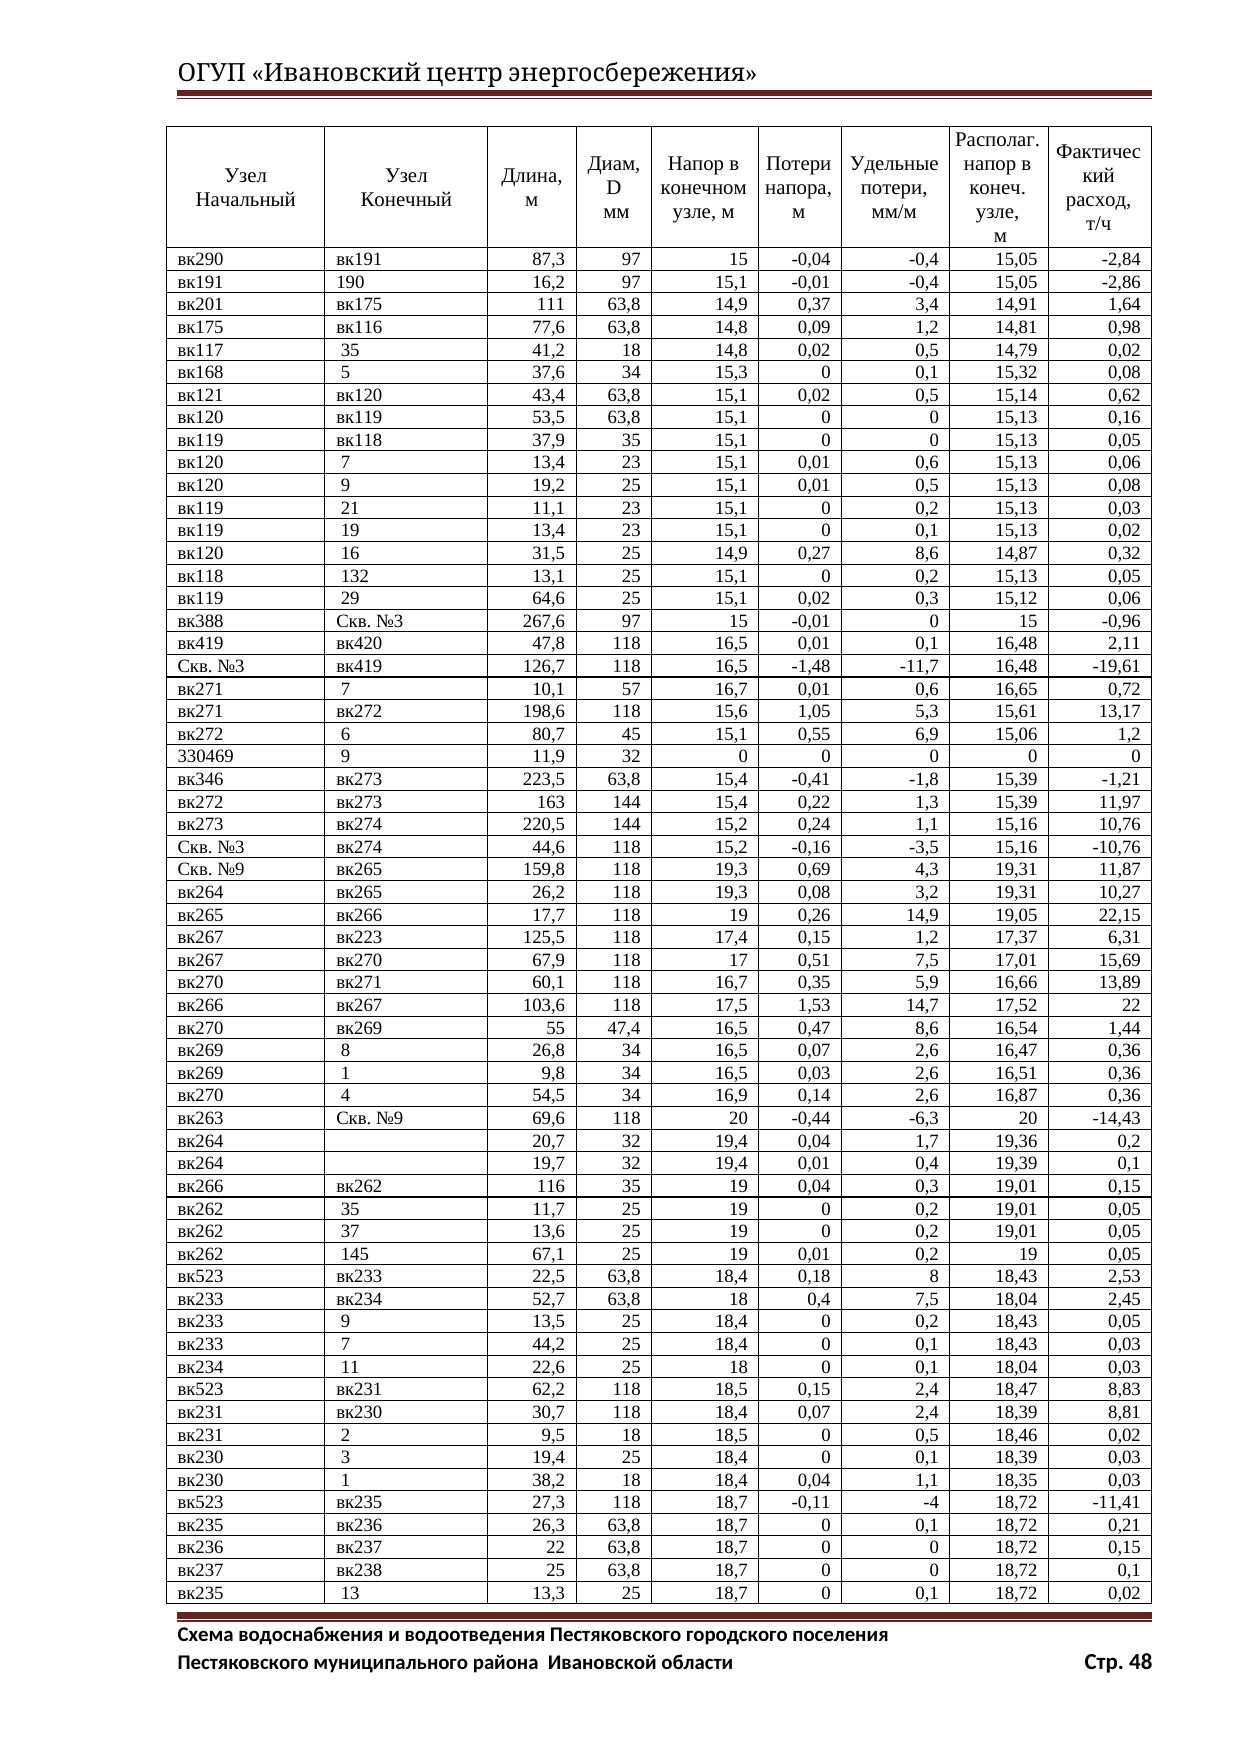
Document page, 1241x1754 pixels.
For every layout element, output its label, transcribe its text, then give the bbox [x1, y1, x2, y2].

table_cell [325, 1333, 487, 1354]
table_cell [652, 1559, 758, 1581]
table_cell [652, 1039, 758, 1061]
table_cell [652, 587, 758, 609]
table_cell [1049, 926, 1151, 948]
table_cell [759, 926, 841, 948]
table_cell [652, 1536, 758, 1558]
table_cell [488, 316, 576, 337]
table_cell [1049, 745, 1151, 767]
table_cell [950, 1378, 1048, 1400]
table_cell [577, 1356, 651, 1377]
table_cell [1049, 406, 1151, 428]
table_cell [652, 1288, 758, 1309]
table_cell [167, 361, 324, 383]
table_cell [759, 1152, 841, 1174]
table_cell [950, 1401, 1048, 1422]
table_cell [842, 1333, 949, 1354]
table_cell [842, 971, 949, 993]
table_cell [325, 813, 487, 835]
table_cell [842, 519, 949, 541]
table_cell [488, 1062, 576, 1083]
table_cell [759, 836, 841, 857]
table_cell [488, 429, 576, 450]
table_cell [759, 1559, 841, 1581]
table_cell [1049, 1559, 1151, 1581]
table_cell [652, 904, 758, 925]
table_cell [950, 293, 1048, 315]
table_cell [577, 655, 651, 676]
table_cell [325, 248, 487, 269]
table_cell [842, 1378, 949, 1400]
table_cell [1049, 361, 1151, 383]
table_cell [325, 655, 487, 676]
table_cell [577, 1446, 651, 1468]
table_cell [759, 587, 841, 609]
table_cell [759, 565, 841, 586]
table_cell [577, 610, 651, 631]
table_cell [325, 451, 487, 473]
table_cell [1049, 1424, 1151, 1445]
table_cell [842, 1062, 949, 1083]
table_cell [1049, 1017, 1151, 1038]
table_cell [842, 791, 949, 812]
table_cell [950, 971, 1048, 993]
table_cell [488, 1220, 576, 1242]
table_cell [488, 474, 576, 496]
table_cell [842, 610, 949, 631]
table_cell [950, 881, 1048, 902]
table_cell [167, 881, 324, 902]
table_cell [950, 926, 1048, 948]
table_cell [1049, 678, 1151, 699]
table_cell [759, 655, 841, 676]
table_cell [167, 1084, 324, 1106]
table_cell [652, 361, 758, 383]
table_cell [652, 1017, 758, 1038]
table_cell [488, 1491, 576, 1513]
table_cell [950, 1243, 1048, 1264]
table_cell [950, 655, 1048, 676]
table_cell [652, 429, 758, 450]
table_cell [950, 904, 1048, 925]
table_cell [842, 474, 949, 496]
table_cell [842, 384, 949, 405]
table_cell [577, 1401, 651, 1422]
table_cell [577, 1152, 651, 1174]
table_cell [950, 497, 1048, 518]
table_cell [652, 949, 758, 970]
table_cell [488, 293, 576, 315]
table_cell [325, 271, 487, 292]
table_header Узел Начальный [167, 127, 324, 247]
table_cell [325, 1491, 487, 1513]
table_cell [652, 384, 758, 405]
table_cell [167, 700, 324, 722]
table_header Узел Конечный [325, 127, 487, 247]
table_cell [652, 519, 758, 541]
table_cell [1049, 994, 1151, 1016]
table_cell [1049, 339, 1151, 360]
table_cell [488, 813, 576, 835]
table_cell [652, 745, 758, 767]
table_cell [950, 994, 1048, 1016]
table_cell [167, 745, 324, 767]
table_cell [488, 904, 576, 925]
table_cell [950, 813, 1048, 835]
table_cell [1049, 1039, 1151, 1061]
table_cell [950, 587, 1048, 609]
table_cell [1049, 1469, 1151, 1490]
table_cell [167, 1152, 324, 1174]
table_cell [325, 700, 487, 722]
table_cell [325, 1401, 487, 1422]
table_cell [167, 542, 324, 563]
table_header Напор в конечном узле, м [652, 127, 758, 247]
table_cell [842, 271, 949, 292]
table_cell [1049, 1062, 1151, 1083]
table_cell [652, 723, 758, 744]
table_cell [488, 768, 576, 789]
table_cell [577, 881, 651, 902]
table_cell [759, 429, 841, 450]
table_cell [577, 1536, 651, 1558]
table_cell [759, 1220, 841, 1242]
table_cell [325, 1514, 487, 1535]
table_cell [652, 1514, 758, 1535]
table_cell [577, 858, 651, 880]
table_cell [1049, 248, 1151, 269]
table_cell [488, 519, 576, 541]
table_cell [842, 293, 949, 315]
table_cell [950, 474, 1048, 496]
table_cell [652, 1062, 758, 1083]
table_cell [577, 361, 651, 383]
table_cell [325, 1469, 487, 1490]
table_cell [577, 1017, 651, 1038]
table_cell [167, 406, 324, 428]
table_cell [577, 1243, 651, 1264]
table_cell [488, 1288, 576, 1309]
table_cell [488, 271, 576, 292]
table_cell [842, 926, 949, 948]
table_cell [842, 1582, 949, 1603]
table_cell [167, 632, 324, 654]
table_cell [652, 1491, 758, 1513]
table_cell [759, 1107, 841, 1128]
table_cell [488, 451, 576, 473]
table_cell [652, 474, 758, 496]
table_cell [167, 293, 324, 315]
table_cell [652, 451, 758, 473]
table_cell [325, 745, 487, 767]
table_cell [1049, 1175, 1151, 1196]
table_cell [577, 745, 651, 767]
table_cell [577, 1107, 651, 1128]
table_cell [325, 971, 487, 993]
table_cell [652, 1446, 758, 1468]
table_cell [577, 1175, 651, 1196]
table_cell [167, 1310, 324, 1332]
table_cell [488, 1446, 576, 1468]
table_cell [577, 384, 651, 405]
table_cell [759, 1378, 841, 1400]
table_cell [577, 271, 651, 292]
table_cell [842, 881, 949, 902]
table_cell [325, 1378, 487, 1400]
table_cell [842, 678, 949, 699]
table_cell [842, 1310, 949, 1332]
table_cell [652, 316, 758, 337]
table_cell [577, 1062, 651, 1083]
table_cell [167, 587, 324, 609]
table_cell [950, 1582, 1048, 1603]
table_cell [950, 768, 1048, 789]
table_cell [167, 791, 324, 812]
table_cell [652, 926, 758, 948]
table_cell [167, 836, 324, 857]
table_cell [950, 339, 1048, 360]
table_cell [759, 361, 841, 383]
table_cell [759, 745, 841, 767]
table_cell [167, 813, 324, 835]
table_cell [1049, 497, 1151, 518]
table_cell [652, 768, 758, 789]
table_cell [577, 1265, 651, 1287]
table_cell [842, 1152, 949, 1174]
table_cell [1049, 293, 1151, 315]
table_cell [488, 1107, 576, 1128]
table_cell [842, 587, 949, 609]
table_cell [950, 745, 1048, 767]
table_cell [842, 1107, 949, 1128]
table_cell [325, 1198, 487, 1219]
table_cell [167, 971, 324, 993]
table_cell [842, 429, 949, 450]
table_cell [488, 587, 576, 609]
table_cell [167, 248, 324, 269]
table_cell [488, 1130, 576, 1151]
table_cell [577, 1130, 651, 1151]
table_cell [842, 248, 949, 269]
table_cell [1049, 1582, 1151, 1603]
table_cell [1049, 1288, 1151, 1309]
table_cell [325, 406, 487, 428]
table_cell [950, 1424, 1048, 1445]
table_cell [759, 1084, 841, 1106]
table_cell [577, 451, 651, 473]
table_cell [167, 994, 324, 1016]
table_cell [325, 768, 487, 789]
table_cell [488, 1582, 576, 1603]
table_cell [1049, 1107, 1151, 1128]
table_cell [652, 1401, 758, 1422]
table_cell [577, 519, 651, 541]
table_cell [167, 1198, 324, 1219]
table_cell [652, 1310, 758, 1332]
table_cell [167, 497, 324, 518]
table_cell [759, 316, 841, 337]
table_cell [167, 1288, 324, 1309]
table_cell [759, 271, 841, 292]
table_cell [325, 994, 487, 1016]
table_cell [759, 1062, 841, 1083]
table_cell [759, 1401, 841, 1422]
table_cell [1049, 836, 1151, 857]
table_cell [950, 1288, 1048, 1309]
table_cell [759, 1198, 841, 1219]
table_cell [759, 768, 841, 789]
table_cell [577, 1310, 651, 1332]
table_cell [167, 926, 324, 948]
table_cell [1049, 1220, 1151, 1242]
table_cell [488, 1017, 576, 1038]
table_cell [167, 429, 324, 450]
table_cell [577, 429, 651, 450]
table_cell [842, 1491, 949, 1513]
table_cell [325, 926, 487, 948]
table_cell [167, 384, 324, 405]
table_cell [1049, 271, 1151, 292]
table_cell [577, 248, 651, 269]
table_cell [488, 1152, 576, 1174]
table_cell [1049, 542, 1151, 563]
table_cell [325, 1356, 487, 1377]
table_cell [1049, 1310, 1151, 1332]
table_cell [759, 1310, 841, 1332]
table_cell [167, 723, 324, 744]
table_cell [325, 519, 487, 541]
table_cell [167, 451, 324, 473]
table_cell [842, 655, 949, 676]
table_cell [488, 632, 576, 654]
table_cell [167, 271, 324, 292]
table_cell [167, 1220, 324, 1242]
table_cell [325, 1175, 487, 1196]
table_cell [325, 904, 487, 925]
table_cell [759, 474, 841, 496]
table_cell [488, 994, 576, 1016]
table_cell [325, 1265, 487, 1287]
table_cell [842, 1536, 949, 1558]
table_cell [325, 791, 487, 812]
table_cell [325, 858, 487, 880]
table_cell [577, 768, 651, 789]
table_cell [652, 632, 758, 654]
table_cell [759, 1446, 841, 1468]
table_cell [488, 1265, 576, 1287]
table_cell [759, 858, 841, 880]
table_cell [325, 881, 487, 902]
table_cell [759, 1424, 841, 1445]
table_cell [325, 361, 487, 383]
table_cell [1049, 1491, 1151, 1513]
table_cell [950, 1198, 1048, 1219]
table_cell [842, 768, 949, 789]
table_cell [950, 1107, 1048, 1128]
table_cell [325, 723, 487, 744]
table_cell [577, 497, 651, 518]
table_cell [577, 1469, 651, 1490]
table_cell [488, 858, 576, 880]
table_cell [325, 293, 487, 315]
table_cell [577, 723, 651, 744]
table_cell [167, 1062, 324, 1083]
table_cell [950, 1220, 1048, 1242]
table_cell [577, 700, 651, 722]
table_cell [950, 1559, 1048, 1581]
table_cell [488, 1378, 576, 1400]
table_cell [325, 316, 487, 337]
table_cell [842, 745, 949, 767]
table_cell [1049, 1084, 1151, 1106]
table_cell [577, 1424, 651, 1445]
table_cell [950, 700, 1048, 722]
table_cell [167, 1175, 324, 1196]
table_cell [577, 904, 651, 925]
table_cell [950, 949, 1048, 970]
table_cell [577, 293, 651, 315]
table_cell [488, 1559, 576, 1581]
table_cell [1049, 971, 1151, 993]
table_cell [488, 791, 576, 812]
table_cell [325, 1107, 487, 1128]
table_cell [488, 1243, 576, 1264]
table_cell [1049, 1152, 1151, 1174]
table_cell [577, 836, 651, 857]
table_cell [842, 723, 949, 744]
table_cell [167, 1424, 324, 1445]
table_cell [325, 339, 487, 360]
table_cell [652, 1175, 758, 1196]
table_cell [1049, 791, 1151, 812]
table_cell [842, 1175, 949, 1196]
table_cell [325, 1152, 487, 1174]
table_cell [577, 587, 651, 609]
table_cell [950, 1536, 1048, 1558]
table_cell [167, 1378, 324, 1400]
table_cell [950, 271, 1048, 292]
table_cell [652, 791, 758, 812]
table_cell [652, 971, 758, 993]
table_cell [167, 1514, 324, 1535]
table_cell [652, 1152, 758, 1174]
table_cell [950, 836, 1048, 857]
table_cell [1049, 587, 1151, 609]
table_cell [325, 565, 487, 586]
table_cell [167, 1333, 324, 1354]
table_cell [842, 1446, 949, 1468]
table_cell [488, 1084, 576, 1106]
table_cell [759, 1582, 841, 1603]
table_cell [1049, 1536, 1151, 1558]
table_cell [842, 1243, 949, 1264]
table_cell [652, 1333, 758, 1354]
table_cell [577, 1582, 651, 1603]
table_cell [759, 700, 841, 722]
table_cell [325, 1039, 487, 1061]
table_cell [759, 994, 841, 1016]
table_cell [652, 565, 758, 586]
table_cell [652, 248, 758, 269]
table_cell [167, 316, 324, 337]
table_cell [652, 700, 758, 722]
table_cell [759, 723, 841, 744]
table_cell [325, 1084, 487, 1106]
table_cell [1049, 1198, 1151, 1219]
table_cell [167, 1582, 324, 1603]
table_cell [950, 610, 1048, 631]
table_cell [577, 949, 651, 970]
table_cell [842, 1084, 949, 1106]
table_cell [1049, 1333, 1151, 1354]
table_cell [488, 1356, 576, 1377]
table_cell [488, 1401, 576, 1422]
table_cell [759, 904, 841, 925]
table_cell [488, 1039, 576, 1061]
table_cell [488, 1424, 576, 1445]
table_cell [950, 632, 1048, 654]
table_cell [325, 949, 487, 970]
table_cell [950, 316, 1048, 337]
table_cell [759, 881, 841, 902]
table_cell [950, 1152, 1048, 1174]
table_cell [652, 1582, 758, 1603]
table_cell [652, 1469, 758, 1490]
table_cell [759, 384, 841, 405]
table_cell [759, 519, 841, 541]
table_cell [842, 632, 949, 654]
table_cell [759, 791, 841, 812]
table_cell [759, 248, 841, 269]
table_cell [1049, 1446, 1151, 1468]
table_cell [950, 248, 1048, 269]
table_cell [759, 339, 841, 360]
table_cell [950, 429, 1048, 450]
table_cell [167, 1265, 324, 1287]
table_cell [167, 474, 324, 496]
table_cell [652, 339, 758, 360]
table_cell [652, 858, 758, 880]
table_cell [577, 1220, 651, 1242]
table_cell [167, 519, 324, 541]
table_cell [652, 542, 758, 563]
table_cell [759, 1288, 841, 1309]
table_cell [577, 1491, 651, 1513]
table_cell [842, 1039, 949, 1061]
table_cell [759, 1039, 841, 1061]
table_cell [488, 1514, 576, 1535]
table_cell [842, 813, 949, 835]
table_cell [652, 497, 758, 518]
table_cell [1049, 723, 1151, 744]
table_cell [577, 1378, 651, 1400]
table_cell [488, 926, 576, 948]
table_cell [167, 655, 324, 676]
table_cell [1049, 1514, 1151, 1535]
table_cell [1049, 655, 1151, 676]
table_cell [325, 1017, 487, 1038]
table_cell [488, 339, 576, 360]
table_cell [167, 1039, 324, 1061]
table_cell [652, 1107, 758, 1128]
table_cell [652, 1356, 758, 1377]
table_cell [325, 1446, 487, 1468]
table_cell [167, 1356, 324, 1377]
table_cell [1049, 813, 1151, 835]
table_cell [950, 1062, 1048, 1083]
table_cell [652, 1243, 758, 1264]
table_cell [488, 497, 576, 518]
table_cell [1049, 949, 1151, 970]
table_header Потери напора, м [759, 127, 841, 247]
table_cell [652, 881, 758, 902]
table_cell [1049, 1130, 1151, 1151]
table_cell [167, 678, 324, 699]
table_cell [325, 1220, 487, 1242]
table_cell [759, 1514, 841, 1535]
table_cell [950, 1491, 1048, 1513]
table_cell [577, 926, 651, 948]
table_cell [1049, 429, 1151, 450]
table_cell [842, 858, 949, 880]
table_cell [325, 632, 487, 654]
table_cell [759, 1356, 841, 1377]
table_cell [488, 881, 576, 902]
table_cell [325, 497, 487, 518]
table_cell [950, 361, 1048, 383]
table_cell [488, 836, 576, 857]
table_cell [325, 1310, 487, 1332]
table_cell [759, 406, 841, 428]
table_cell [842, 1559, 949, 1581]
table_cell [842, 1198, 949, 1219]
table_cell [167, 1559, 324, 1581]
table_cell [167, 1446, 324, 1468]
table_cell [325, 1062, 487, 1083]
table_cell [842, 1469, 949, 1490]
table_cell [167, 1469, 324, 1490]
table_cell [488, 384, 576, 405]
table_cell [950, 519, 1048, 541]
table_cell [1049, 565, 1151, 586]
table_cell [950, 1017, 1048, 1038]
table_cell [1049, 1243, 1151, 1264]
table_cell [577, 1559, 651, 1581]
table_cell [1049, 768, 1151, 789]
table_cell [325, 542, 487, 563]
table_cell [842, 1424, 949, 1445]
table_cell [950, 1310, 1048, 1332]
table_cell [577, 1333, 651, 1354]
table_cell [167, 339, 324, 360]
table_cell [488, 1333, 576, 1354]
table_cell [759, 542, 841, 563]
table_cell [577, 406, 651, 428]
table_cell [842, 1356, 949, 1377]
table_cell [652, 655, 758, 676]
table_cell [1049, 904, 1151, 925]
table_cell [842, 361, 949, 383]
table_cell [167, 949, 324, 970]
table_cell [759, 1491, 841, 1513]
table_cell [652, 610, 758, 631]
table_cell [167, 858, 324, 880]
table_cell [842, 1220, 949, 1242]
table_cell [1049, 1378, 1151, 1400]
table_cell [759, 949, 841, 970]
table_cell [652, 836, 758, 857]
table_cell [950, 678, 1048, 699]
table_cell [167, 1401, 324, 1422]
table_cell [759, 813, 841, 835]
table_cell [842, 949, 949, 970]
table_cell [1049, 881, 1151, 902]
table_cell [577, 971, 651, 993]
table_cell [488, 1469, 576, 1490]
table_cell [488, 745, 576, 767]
table_header Диам, D мм [577, 127, 651, 247]
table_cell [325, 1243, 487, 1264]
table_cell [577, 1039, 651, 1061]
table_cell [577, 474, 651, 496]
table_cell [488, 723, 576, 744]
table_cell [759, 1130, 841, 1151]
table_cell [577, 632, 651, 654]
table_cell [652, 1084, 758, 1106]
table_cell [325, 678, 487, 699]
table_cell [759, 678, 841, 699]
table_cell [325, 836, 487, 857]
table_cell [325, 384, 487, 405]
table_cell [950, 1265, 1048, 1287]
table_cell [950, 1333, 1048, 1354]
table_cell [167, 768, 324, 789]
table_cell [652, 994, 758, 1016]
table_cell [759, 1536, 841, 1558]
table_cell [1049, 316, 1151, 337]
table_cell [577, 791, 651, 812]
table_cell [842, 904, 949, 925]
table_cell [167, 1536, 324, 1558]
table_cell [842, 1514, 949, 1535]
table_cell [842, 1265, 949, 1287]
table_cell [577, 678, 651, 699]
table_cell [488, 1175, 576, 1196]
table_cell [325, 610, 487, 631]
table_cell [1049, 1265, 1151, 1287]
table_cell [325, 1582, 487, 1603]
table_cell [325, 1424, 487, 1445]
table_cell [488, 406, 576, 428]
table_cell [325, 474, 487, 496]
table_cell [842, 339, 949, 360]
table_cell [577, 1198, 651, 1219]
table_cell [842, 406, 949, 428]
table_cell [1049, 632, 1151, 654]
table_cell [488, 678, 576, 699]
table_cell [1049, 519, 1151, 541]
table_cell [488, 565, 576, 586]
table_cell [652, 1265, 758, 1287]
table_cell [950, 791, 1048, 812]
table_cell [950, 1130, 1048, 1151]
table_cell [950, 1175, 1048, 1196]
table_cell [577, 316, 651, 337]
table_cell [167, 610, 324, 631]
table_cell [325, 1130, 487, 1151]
table_header Располаг. напор в конеч. узле, м [950, 127, 1048, 247]
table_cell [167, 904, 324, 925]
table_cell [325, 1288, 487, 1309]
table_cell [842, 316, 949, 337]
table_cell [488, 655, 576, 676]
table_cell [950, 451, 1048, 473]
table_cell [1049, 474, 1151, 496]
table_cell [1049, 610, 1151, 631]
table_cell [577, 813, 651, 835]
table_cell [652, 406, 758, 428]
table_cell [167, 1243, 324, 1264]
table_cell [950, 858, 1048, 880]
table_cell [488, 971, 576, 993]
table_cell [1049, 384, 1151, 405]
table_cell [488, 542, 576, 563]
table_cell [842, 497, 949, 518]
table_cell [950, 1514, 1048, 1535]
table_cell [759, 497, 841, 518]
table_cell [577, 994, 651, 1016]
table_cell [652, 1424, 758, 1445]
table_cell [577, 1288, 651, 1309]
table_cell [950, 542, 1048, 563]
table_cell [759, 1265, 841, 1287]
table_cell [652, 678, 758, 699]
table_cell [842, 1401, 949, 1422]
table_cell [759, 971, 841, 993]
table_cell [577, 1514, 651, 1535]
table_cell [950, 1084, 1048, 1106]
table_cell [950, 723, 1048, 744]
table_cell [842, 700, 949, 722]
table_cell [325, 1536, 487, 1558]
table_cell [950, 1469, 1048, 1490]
table_header Фактический расход, т/ч [1049, 127, 1151, 247]
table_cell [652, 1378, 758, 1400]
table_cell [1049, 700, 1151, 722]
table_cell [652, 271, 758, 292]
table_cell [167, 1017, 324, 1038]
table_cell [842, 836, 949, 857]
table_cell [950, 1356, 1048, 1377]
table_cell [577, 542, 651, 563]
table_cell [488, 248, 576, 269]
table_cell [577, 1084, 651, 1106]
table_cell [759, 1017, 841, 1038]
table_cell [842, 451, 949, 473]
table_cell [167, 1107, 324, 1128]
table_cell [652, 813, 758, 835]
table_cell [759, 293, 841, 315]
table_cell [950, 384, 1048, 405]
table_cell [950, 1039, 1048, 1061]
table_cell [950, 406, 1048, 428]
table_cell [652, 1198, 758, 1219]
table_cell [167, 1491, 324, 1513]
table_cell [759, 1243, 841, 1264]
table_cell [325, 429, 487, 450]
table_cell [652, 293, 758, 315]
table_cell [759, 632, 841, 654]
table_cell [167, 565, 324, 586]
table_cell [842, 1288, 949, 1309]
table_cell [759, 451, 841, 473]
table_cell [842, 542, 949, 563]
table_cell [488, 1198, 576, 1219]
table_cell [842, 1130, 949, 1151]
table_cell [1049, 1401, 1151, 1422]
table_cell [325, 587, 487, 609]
table_header Удельные потери, мм/м [842, 127, 949, 247]
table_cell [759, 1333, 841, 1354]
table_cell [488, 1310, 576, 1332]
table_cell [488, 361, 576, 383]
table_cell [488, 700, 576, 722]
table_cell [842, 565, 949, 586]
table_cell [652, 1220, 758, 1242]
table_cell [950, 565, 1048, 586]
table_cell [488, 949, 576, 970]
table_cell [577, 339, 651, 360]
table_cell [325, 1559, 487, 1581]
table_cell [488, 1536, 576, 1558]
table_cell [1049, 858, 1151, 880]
table_header Длина, м [488, 127, 576, 247]
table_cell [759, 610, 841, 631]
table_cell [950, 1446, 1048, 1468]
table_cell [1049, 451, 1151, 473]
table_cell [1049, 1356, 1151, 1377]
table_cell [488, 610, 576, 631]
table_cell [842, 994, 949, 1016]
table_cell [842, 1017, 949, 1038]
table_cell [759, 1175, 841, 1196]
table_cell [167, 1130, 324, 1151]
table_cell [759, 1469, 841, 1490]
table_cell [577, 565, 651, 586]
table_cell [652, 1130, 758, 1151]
